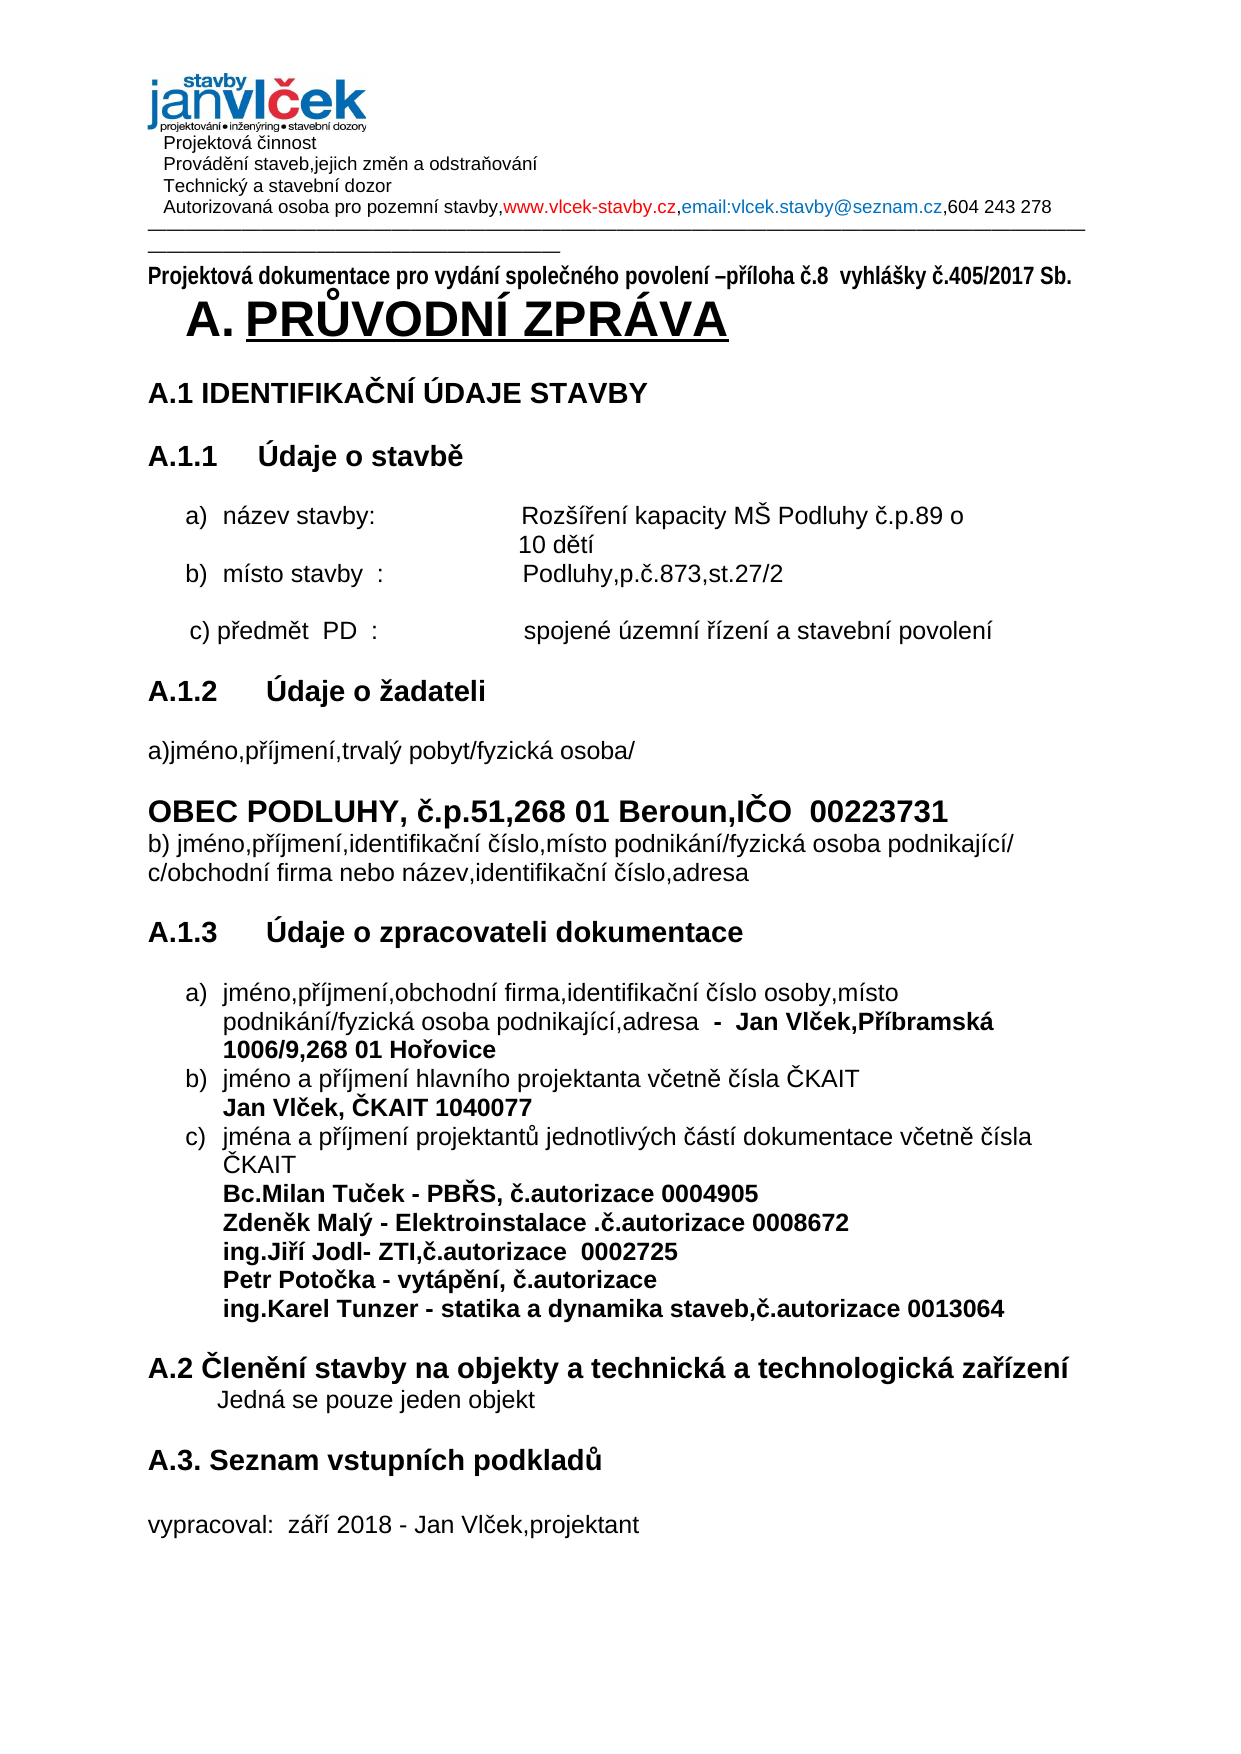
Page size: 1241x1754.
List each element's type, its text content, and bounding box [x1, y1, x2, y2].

text vypracoval: září 2018 - Jan Vlček,projektant [148, 1510, 1093, 1538]
list jméno,příjmení,obchodní firma,identifikační číslo osoby,místo podnikání/fyzická osoba podnikající,adresa - Jan Vlček,Příbramská 1006/9,268 01 Hořovice [185, 978, 1093, 1064]
text c) předmět PD : spojené územní řízení a stavební povolení [148, 616, 1093, 645]
text a)jméno,příjmení,trvalý pobyt/fyzická osoba/ [148, 736, 1093, 764]
text c/obchodní firma nebo název,identifikační číslo,adresa [148, 858, 1093, 887]
picture [147, 73, 367, 132]
text ing.Jiří Jodl- ZTI,č.autorizace 0002725 [223, 1237, 1093, 1265]
text A.1.1 Údaje o stavbě [148, 439, 1093, 472]
text A.1 IDENTIFIKAČNÍ ÚDAJE STAVBY [148, 376, 1093, 410]
text ing.Karel Tunzer - statika a dynamika staveb,č.autorizace 0013064 [223, 1294, 1093, 1323]
text Jedná se pouze jeden objekt [148, 1385, 1093, 1414]
text Jan Vlček, ČKAIT 1040077 [223, 1093, 1093, 1122]
list jméno a příjmení hlavního projektanta včetně čísla ČKAIT [185, 1064, 1093, 1093]
list název stavby: Rozšíření kapacity MŠ Podluhy č.p.89 o 10 dětí [185, 501, 974, 558]
text Petr Potočka - vytápění, č.autorizace [223, 1265, 1093, 1294]
text Zdeněk Malý - Elektroinstalace .č.autorizace 0008672 [223, 1208, 1093, 1237]
list jména a příjmení projektantů jednotlivých částí dokumentace včetně čísla ČKAIT [185, 1122, 1093, 1179]
list PRŮVODNÍ ZPRÁVA [185, 289, 1093, 347]
text A.3. Seznam vstupních podkladů [148, 1443, 1093, 1476]
text A.2 Členění stavby na objekty a technická a technologická zařízení [148, 1352, 1093, 1385]
text A.1.2 Údaje o žadateli [148, 673, 1093, 707]
text b) jméno,příjmení,identifikační číslo,místo podnikání/fyzická osoba podnikající/ [148, 829, 1093, 858]
list místo stavby : Podluhy,p.č.873,st.27/2 [185, 558, 1093, 587]
text A.1.3 Údaje o zpracovateli dokumentace [148, 916, 1093, 949]
text OBEC PODLUHY, č.p.51,268 01 Beroun,IČO 00223731 [148, 793, 1093, 829]
text Bc.Milan Tuček - PBŘS, č.autorizace 0004905 [223, 1179, 1093, 1208]
